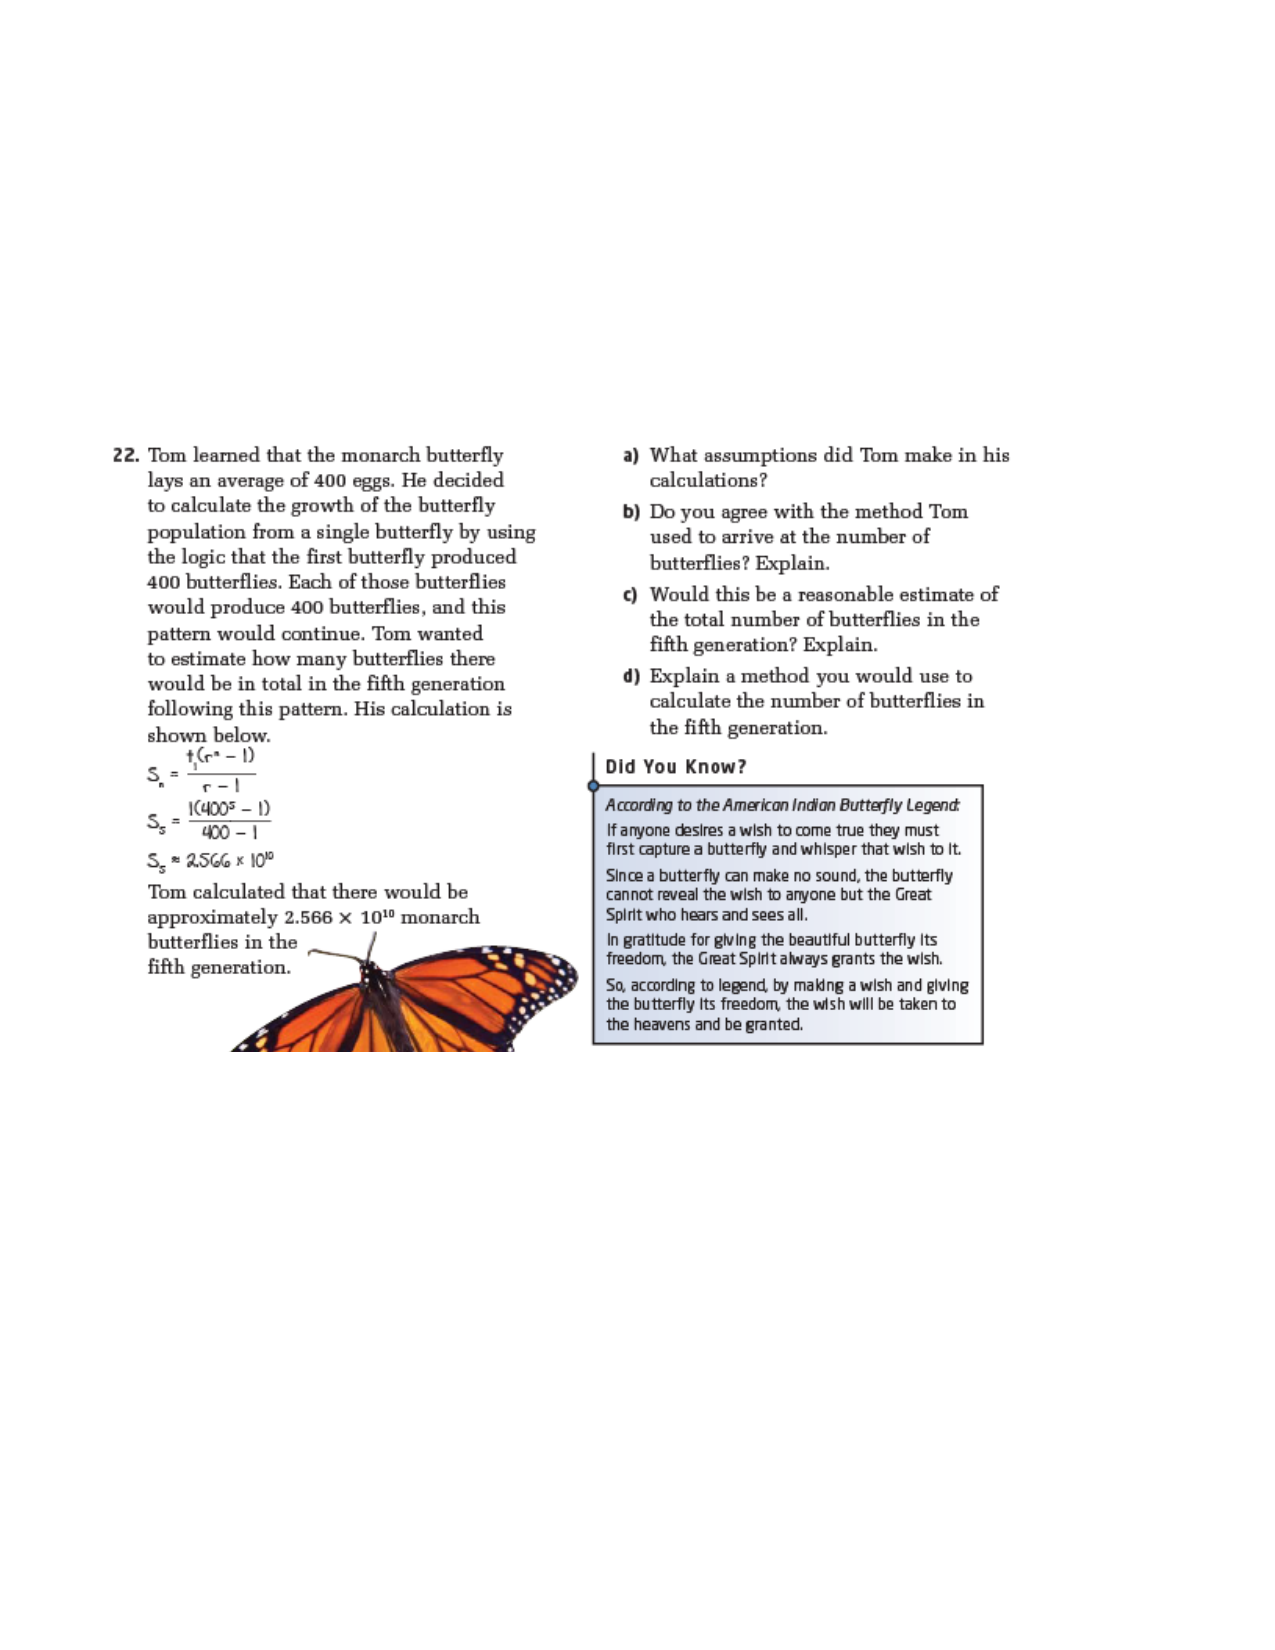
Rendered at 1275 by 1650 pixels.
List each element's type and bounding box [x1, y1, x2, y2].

picture [75, 412, 1076, 1052]
